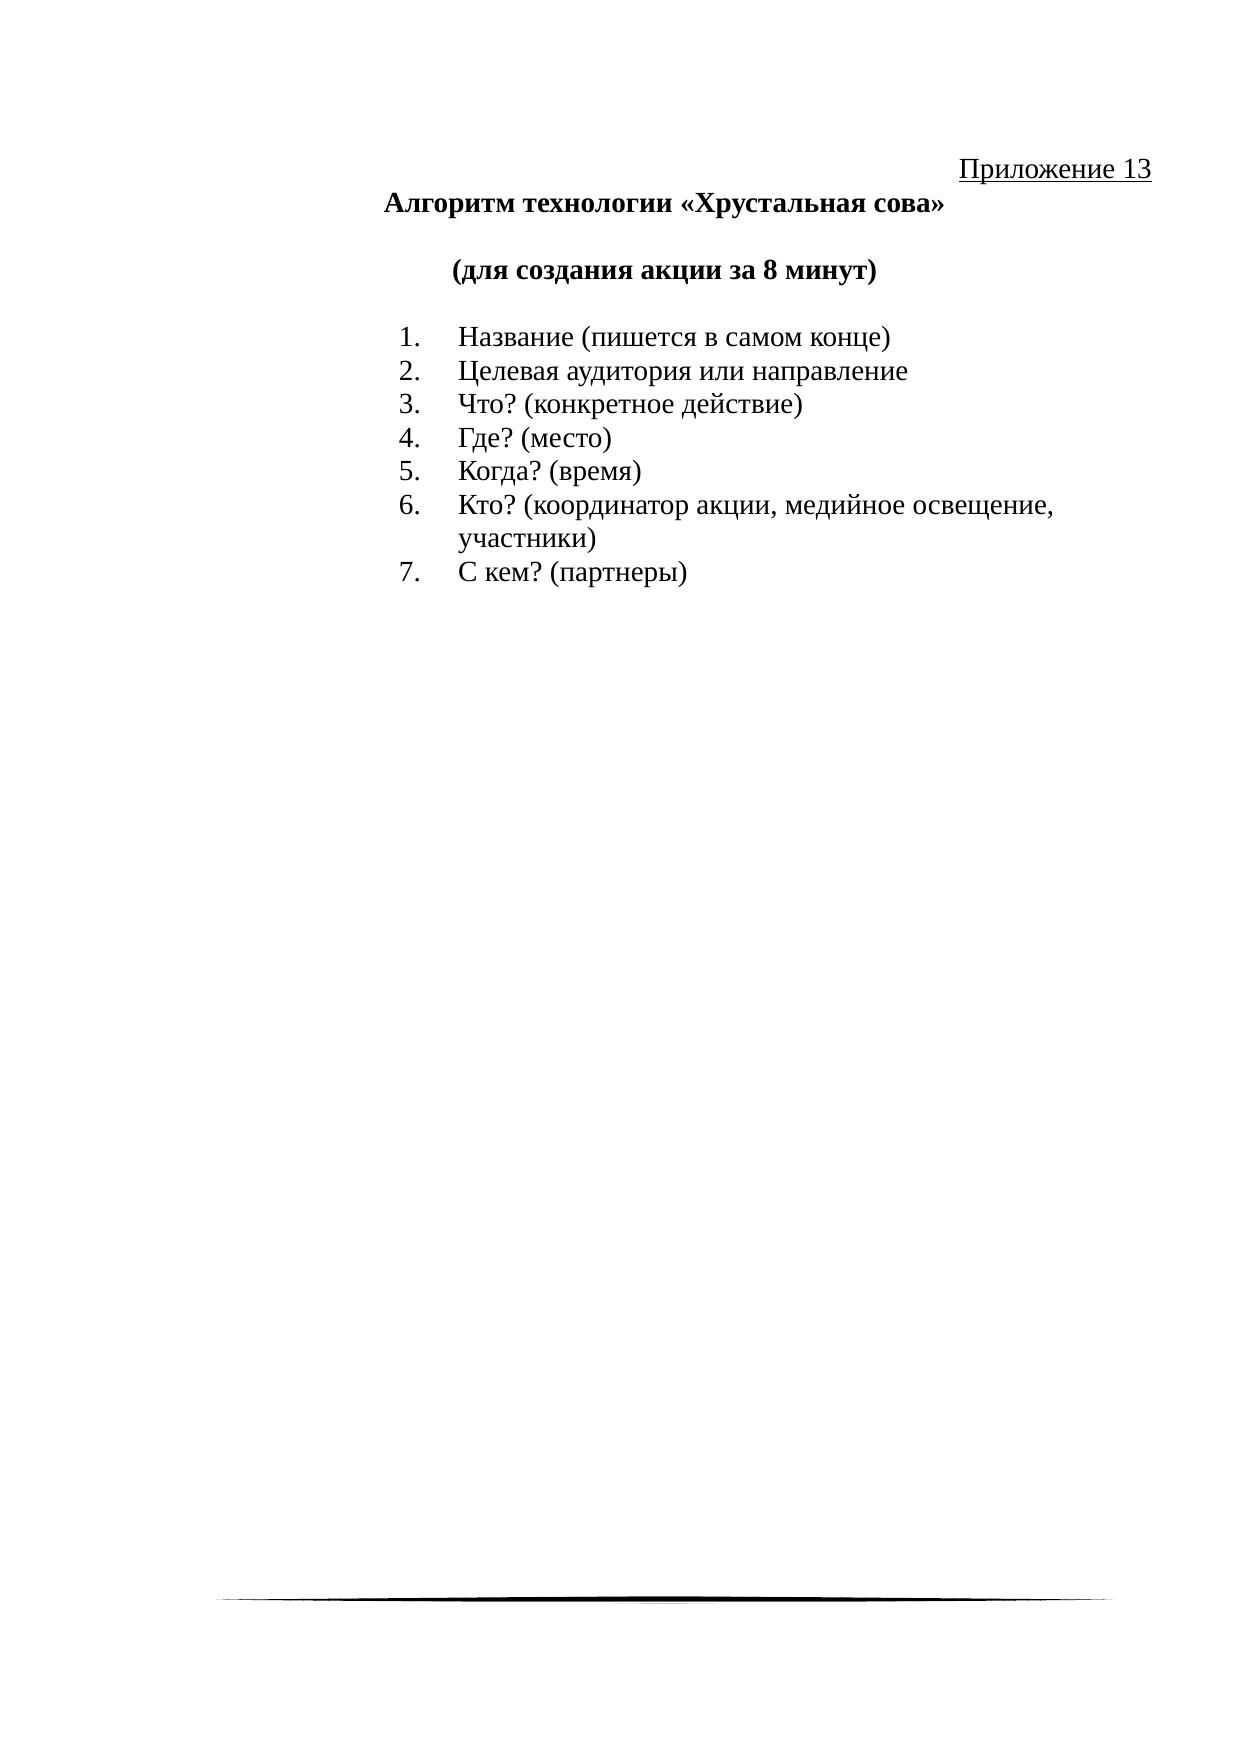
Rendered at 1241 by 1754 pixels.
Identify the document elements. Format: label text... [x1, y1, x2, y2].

list Целевая аудитория или направление [399, 353, 1152, 386]
list С кем? (партнеры) [399, 554, 1152, 588]
list Что? (конкретное действие) [399, 386, 1152, 420]
list Кто? (координатор акции, медийное освещение, участники) [399, 487, 1152, 554]
list Название (пишется в самом конце) [399, 319, 1152, 353]
list Где? (место) [399, 420, 1152, 453]
text Алгоритм технологии «Хрустальная сова» [177, 185, 1152, 219]
text Приложение 13 [177, 152, 1152, 185]
picture [215, 1595, 1113, 1604]
list Когда? (время) [399, 453, 1152, 487]
text (для создания акции за 8 минут) [177, 252, 1152, 286]
